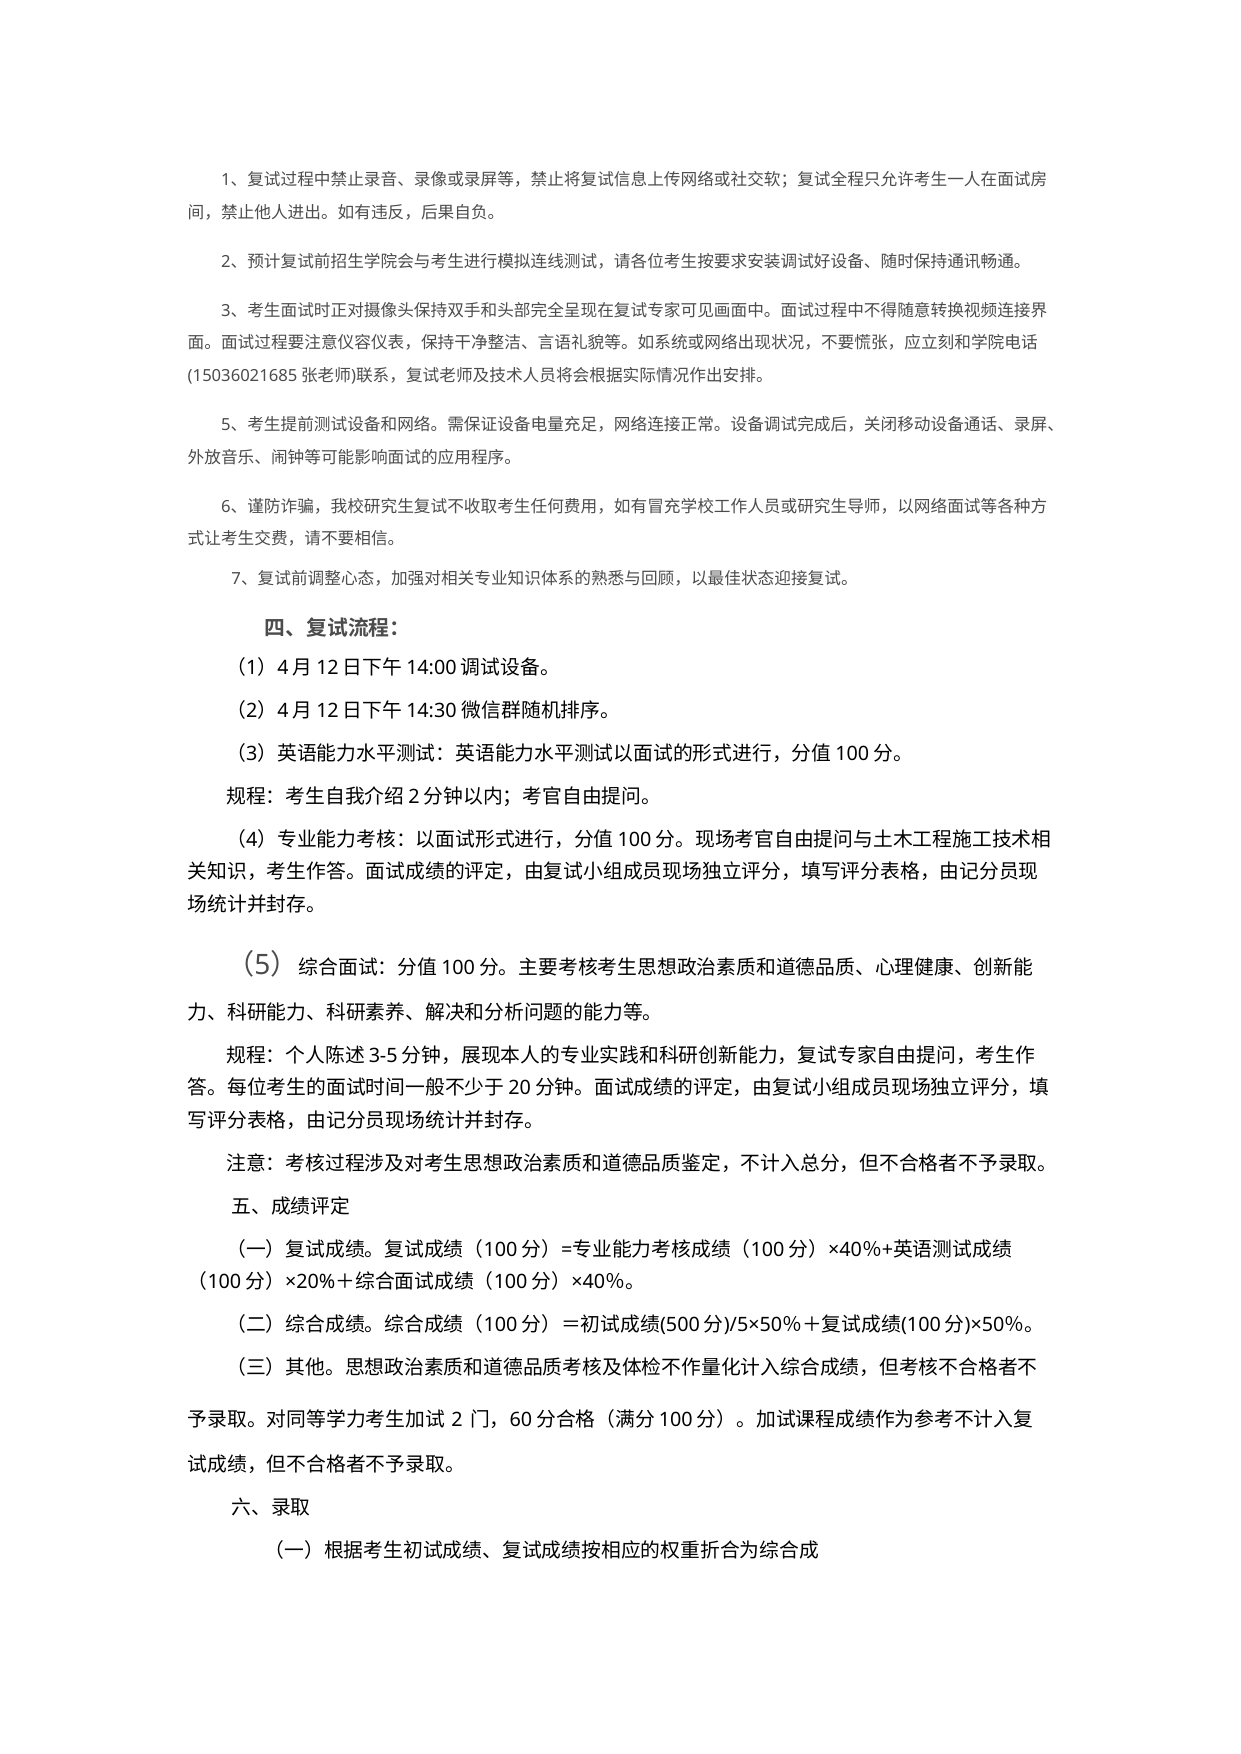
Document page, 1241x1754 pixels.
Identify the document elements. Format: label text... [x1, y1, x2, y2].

text 规程：个人陈述3-5分钟，展现本人的专业实践和科研创新能力，复试专家自由提问，考生作答。每位考生的面试时间一般不少于20分钟。面试成绩的评定，由复试小组成员现场独立评分，填写评分表格，由记分员现场统计并封存。 [187, 1037, 1053, 1135]
text 五、成绩评定 [187, 1188, 1053, 1221]
text 2、预计复试前招生学院会与考生进行模拟连线测试，请各位考生按要求安装调试好设备、随时保持通讯畅通。 [187, 244, 1053, 276]
text 注意：考核过程涉及对考生思想政治素质和道德品质鉴定，不计入总分，但不合格者不予录取。 [187, 1145, 1053, 1178]
text 1、复试过程中禁止录音、录像或录屏等，禁止将复试信息上传网络或社交软；复试全程只允许考生一人在面试房间，禁止他人进出。如有违反，后果自负。 [187, 162, 1053, 227]
text 3、考生面试时正对摄像头保持双手和头部完全呈现在复试专家可见画面中。面试过程中不得随意转换视频连接界面。面试过程要注意仪容仪表，保持干净整洁、言语礼貌等。如系统或网络出现状况，不要慌张，应立刻和学院电话(15036021685张老师)联系，复试老师及技术人员将会根据实际情况作出安排。 [187, 293, 1053, 390]
text 5、考生提前测试设备和网络。需保证设备电量充足，网络连接正常。设备调试完成后，关闭移动设备通话、录屏、外放音乐、闹钟等可能影响面试的应用程序。 [187, 407, 1053, 472]
text 7、复试前调整心态，加强对相关专业知识体系的熟悉与回顾，以最佳状态迎接复试。 [187, 561, 1053, 593]
text 6、谨防诈骗，我校研究生复试不收取考生任何费用，如有冒充学校工作人员或研究生导师，以网络面试等各种方式让考生交费，请不要相信。 [187, 489, 1053, 554]
text （3）英语能力水平测试：英语能力水平测试以面试的形式进行，分值100分。 [187, 736, 1053, 768]
text （2）4月12日下午14:30 微信群随机排序。 [187, 693, 1053, 725]
text （5）综合面试：分值100分。主要考核考生思想政治素质和道德品质、心理健康、创新能力、科研能力、科研素养、解决和分析问题的能力等。 [187, 929, 1053, 1027]
text （一）根据考生初试成绩、复试成绩按相应的权重折合为综合成 [221, 1533, 1053, 1565]
text （一）复试成绩。复试成绩（100分）=专业能力考核成绩（100分）×40％+英语测试成绩（100分）×20%＋综合面试成绩（100分）×40％。 [187, 1231, 1053, 1296]
text （二）综合成绩。综合成绩（100分）＝初试成绩(500分)/5×50％＋复试成绩(100分)×50％。 [187, 1307, 1053, 1339]
text 四、复试流程： [221, 610, 1053, 643]
text （三）其他。思想政治素质和道德品质考核及体检不作量化计入综合成绩，但考核不合格者不予录取。对同等学力考生加试 2 门，60分合格（满分100分）。加试课程成绩作为参考不计入复试成绩，但不合格者不予录取。 [187, 1349, 1053, 1479]
text 六、录取 [187, 1490, 1053, 1522]
text （1）4月12日下午14:00调试设备。 [187, 650, 1053, 682]
text 规程：考生自我介绍2分钟以内；考官自由提问。 [187, 779, 1053, 811]
text （4）专业能力考核：以面试形式进行，分值100分。现场考官自由提问与土木工程施工技术相关知识，考生作答。面试成绩的评定，由复试小组成员现场独立评分，填写评分表格，由记分员现场统计并封存。 [187, 822, 1053, 919]
